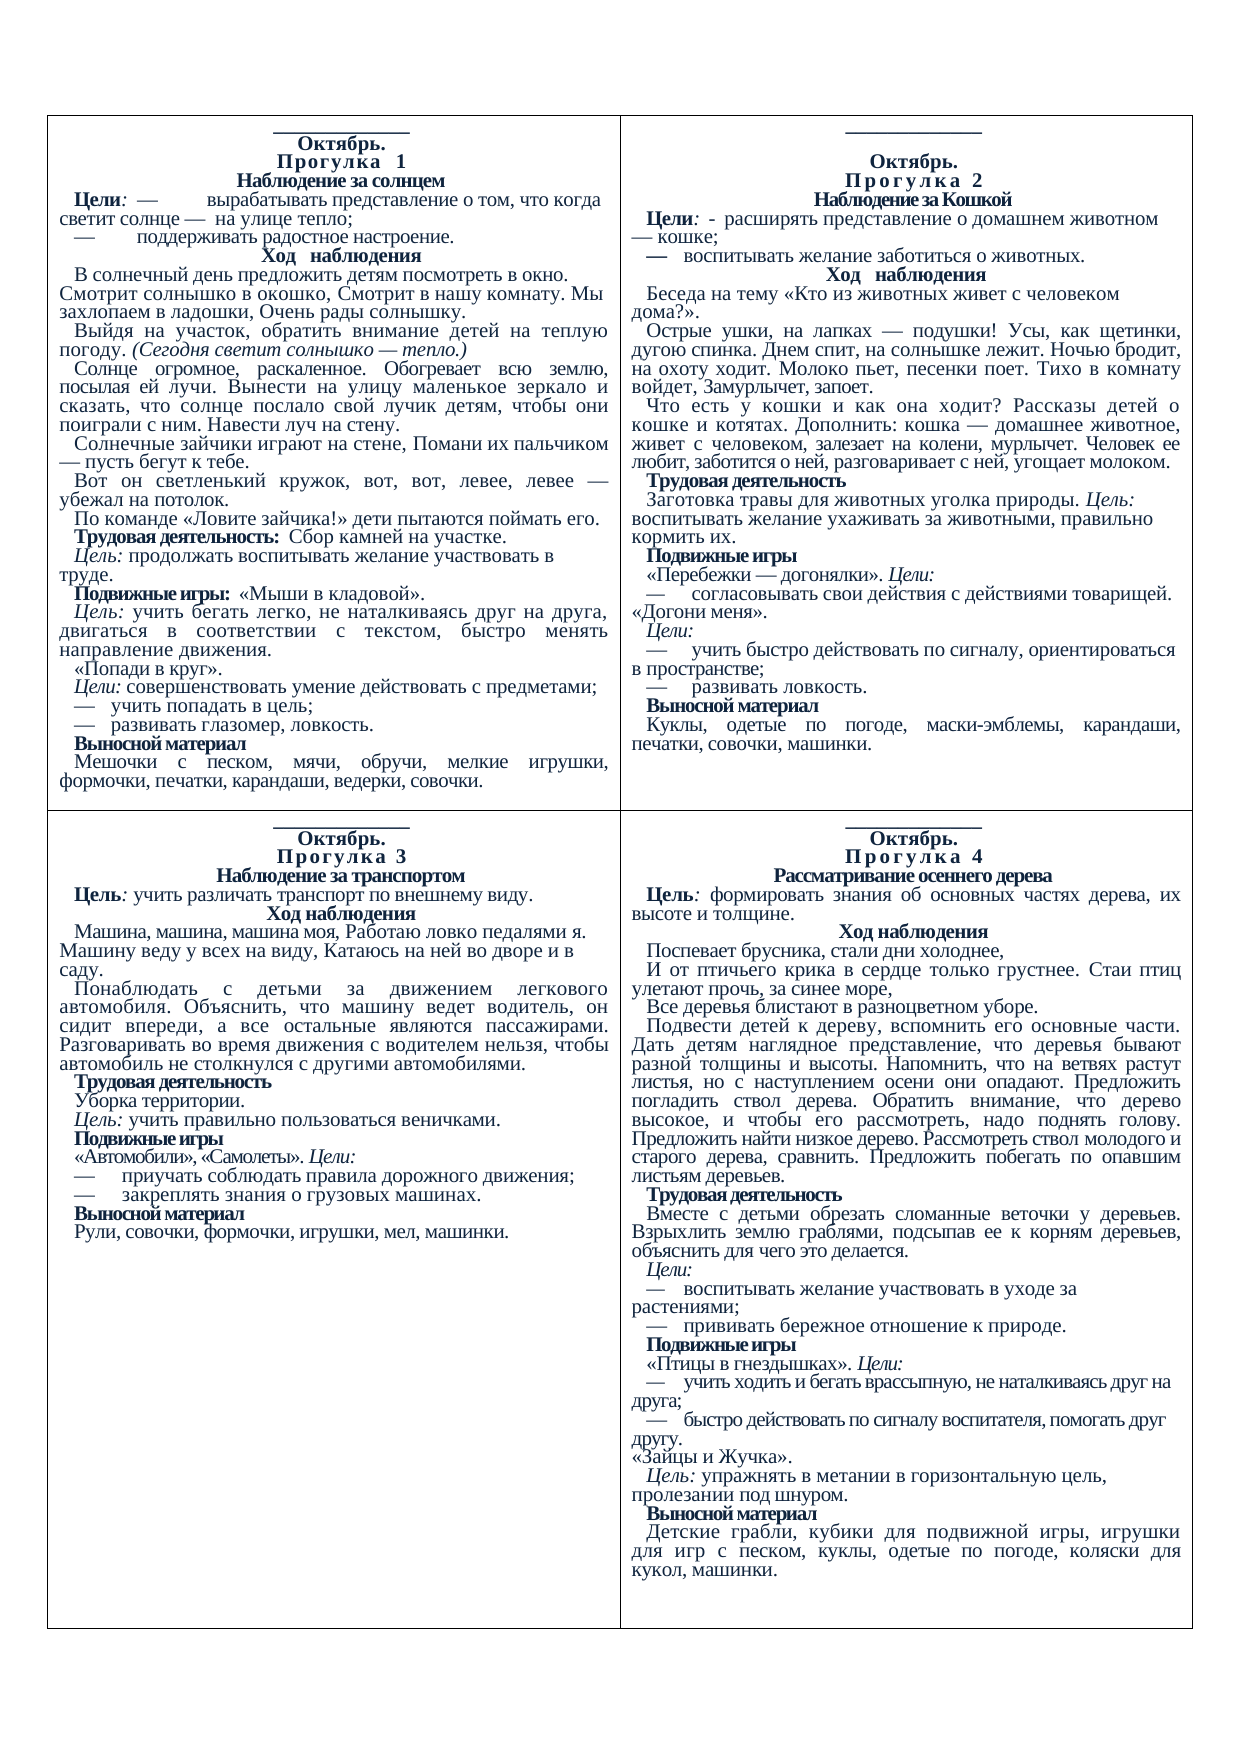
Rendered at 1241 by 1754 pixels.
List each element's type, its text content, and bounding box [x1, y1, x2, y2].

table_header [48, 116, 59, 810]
table_header _____________ Октябрь. Прогулка 2 Наблюдение за Кошкой Цели: - расширять представление о домашнем животном — кошке; воспитывать желание заботиться о животных. Ход наблюдения Беседа на тему «Кто из животных живет с человеком дома?». Острые ушки, на лапках — подушки! Усы, как щетинки, дугою спинка. Днем спит, на солнышке лежит. Ночью бродит, на охоту ходит. Молоко пьет, песенки поет. Тихо в комнату войдет, Замурлычет, запоет. Что есть у кошки и как она ходит? Рассказы детей о кошке и котятах. Дополнить: кошка — домашнее животное, живет с человеком, залезает на колени, мурлычет. Человек ее любит, заботится о ней, разговаривает с ней, угощает молоком. Трудовая деятельность Заготовка травы для животных уголка природы. Цель: воспитывать желание ухаживать за животными, правильно кормить их. Подвижные игры «Перебежки — догонялки». Цели: — согласовывать свои действия с действиями товарищей. «Догони меня». Цели: учить быстро действовать по сигналу, ориентироваться в пространстве; развивать ловкость. Выносной материал Куклы, одетые по погоде, маски-эмблемы, карандаши, печатки, совочки, машинки. [621, 116, 1192, 810]
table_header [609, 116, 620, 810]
table_cell _____________ Октябрь. Прогулка 4 Рассматривание осеннего дерева Цель: формировать знания об основных частях дерева, их высоте и толщине. Ход наблюдения Поспевает брусника, стали дни холоднее, И от птичьего крика в сердце только грустнее. Стаи птиц улетают прочь, за синее море, Все деревья блистают в разноцветном уборе. Подвести детей к дереву, вспомнить его основные части. Дать детям наглядное представление, что деревья бывают разной толщины и высоты. Напомнить, что на ветвях растут листья, но с наступлением осени они опадают. Предложить погладить ствол дерева. Обратить внимание, что дерево высокое, и чтобы его рассмотреть, надо поднять голову. Предложить найти низкое дерево. Рассмотреть ствол молодого и старого дерева, сравнить. Предложить побегать по опавшим листьям деревьев. Трудовая деятельность Вместе с детьми обрезать сломанные веточки у деревьев. Взрыхлить землю граблями, подсыпав ее к корням деревьев, объяснить для чего это делается. Цели: воспитывать желание участвовать в уходе за растениями; прививать бережное отношение к природе. Подвижные игры «Птицы в гнездышках». Цели: учить ходить и бегать врассыпную, не наталкиваясь друг на друга; быстро действовать по сигналу воспитателя, помогать друг другу. «Зайцы и Жучка». Цель: упражнять в метании в горизонтальную цель, пролезании под шнуром. Выносной материал Детские грабли, кубики для подвижной игры, игрушки для игр с песком, куклы, одетые по погоде, коляски для кукол, машинки. [621, 811, 1192, 1628]
table_cell _____________ Октябрь. Прогулка 3 Наблюдение за транспортом Цель: учить различать транспорт по внешнему виду. Ход наблюдения Машина, машина, машина моя, Работаю ловко педалями я. Машину веду у всех на виду, Катаюсь на ней во дворе и в саду. Понаблюдать с детьми за движением легкового автомобиля. Объяснить, что машину ведет водитель, он сидит впереди, а все остальные являются пассажирами. Разговаривать во время движения с водителем нельзя, чтобы автомобиль не столкнулся с другими автомобилями. Трудовая деятельность Уборка территории. Цель: учить правильно пользоваться веничками. Подвижные игры «Автомобили», «Самолеты». Цели: приучать соблюдать правила дорожного движения; закреплять знания о грузовых машинах. Выносной материал Рули, совочки, формочки, игрушки, мел, машинки. [48, 811, 620, 1628]
